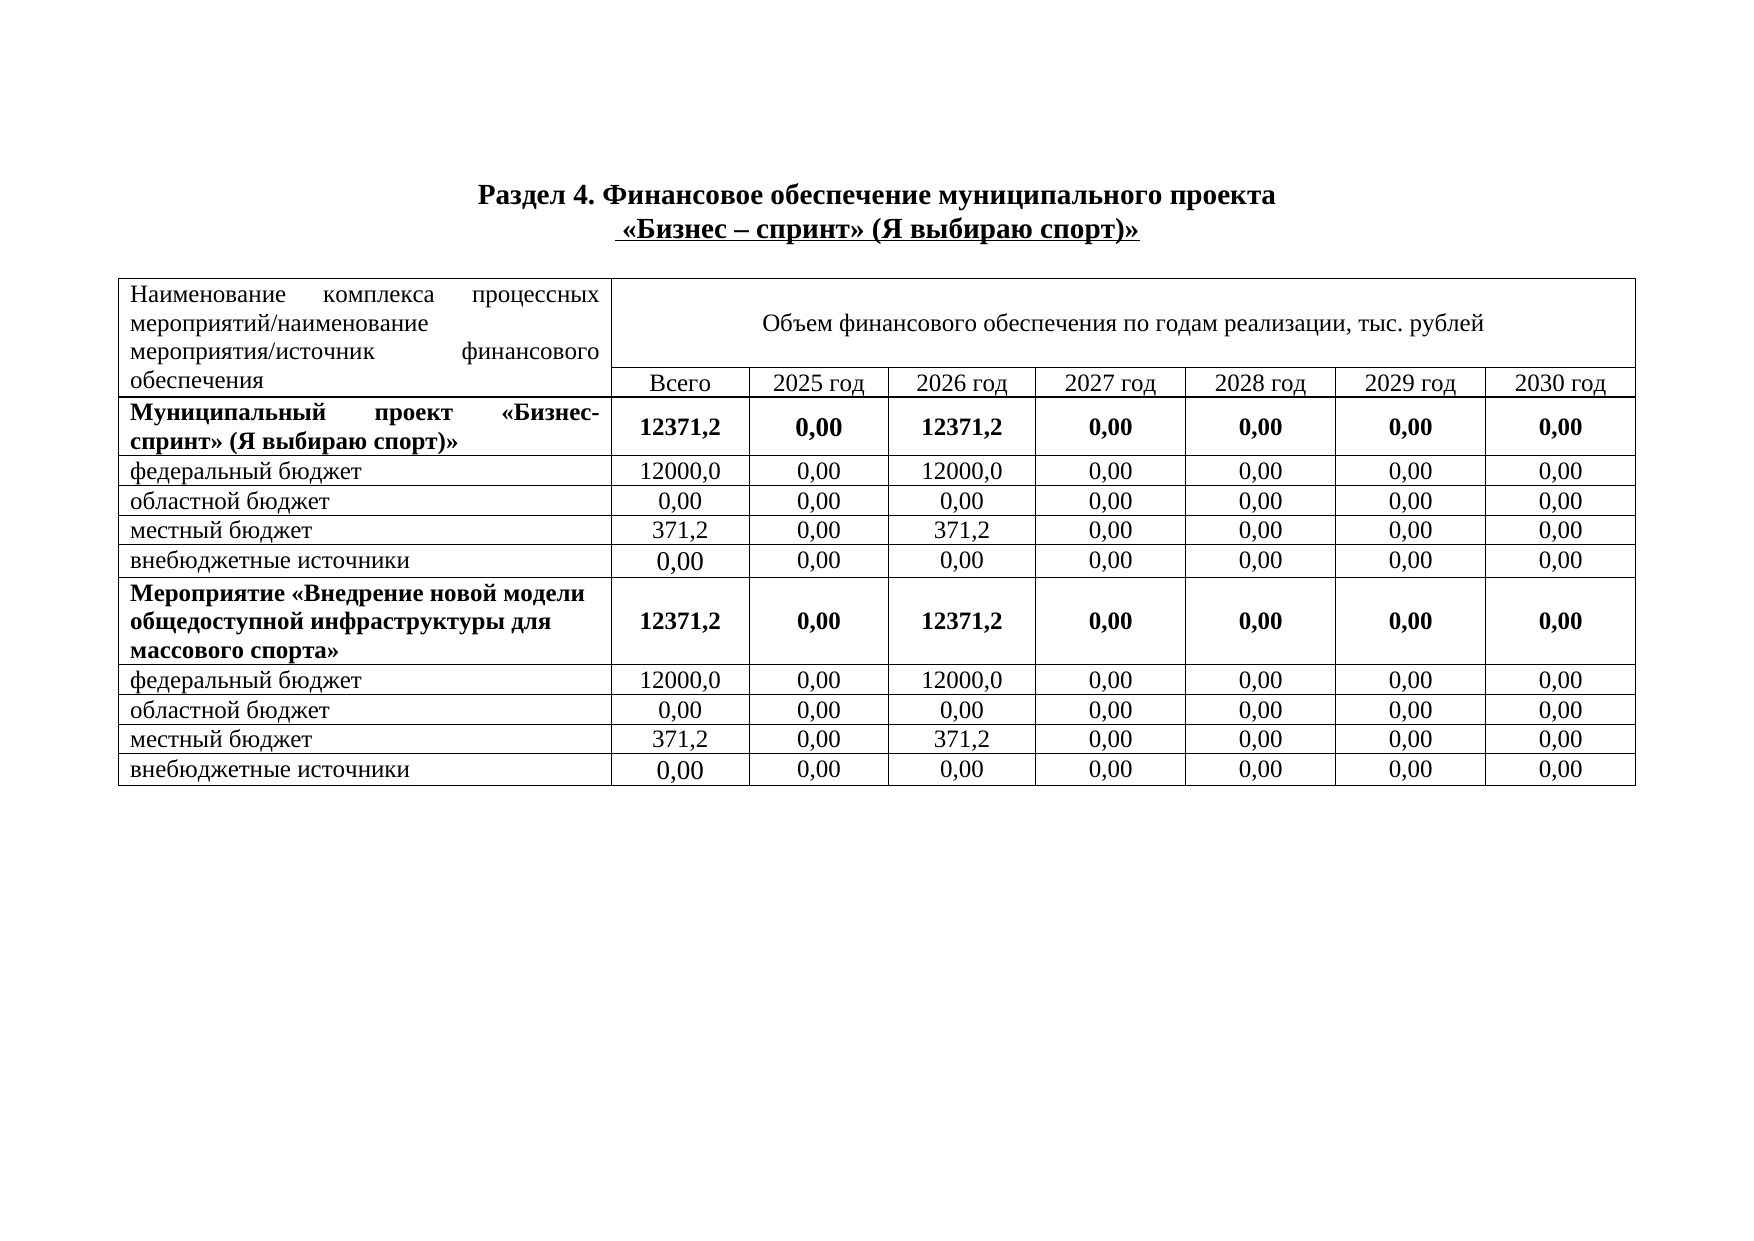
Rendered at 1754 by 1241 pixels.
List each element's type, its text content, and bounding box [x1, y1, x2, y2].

table_cell 0,00 [1486, 456, 1635, 485]
table_cell областной бюджет [119, 486, 611, 514]
table_cell 0,00 [1486, 486, 1635, 514]
table_cell 0,00 [1186, 578, 1335, 664]
table_cell 0,00 [1336, 665, 1485, 694]
table_cell 12000,0 [612, 665, 749, 694]
table_cell 12371,2 [889, 398, 1035, 455]
table_cell 0,00 [1036, 665, 1185, 694]
table_cell 0,00 [1336, 398, 1485, 455]
table_cell 0,00 [1336, 456, 1485, 485]
table_cell 0,00 [889, 754, 1035, 785]
table_cell 2027 год [1036, 368, 1185, 396]
table_cell 2030 год [1486, 368, 1635, 396]
table_header Объем финансового обеспечения по годам реализации, тыс. рублей [612, 279, 1635, 367]
table_cell Мероприятие «Внедрение новой модели общедоступной инфраструктуры для массового спорта» [119, 578, 611, 664]
text «Бизнес – спринт» (Я выбираю спорт)» [118, 211, 1636, 244]
table_header Наименование комплекса процессных мероприятий/наименование мероприятия/источник финансового обеспечения [119, 279, 611, 396]
table_cell 2025 год [750, 368, 888, 396]
table_cell местный бюджет [119, 725, 611, 753]
table_cell 0,00 [1486, 398, 1635, 455]
table_cell 0,00 [889, 695, 1035, 723]
table_cell внебюджетные источники [119, 545, 611, 577]
table_cell 0,00 [1036, 456, 1185, 485]
table_cell 0,00 [1036, 545, 1185, 577]
table_cell 0,00 [612, 486, 749, 514]
table_cell 0,00 [1336, 754, 1485, 785]
table_cell 0,00 [1036, 486, 1185, 514]
table_cell 0,00 [1186, 545, 1335, 577]
table_cell 0,00 [1486, 545, 1635, 577]
table_cell 0,00 [1486, 754, 1635, 785]
table_cell 0,00 [1186, 725, 1335, 753]
table_cell 0,00 [1486, 665, 1635, 694]
table_cell 0,00 [1186, 754, 1335, 785]
table_cell 0,00 [750, 545, 888, 577]
table_cell 2028 год [1186, 368, 1335, 396]
table_cell Всего [612, 368, 749, 396]
table_cell 2026 год [889, 368, 1035, 396]
table_cell 0,00 [1036, 516, 1185, 544]
table_cell 0,00 [1486, 578, 1635, 664]
text Раздел 4. Финансовое обеспечение муниципального проекта [118, 177, 1636, 211]
table_cell федеральный бюджет [119, 665, 611, 694]
table_cell 0,00 [612, 695, 749, 723]
table_cell 0,00 [1486, 695, 1635, 723]
table_cell 0,00 [750, 754, 888, 785]
table_cell 0,00 [1186, 398, 1335, 455]
table_cell 0,00 [750, 486, 888, 514]
table_cell 371,2 [612, 725, 749, 753]
table_cell 0,00 [1186, 486, 1335, 514]
table_cell 371,2 [889, 516, 1035, 544]
table_cell 0,00 [750, 456, 888, 485]
table_cell 0,00 [1336, 486, 1485, 514]
table_cell 12371,2 [889, 578, 1035, 664]
table_cell 12371,2 [612, 398, 749, 455]
table_cell 0,00 [1336, 725, 1485, 753]
table_cell 0,00 [750, 725, 888, 753]
table_cell 371,2 [889, 725, 1035, 753]
table_cell 0,00 [1186, 665, 1335, 694]
table_cell 0,00 [1486, 516, 1635, 544]
table_cell 0,00 [1036, 578, 1185, 664]
table_cell 2029 год [1336, 368, 1485, 396]
table_cell 0,00 [1186, 516, 1335, 544]
table_cell 0,00 [1036, 725, 1185, 753]
table_cell 0,00 [750, 695, 888, 723]
table_cell 371,2 [612, 516, 749, 544]
table_cell 0,00 [1336, 695, 1485, 723]
table_cell областной бюджет [119, 695, 611, 723]
table_cell внебюджетные источники [119, 754, 611, 785]
table_cell 0,00 [1036, 754, 1185, 785]
table_cell 12371,2 [612, 578, 749, 664]
table_cell 0,00 [750, 578, 888, 664]
table_cell 0,00 [1336, 545, 1485, 577]
table_cell 0,00 [889, 545, 1035, 577]
table_cell 0,00 [1336, 578, 1485, 664]
table_cell 0,00 [1036, 398, 1185, 455]
table_cell 0,00 [612, 545, 749, 577]
table_cell федеральный бюджет [119, 456, 611, 485]
table_cell Муниципальный проект «Бизнес-спринт» (Я выбираю спорт)» [119, 398, 611, 455]
table_cell местный бюджет [119, 516, 611, 544]
table_cell 0,00 [889, 486, 1035, 514]
table_cell 0,00 [1486, 725, 1635, 753]
table_cell 12000,0 [889, 665, 1035, 694]
table_cell 0,00 [1036, 695, 1185, 723]
table_cell 0,00 [750, 398, 888, 455]
table_cell 0,00 [1186, 695, 1335, 723]
table_cell 0,00 [750, 665, 888, 694]
table_cell 0,00 [750, 516, 888, 544]
table_cell 0,00 [1336, 516, 1485, 544]
table_cell 0,00 [1186, 456, 1335, 485]
table_cell 12000,0 [889, 456, 1035, 485]
table_cell 12000,0 [612, 456, 749, 485]
table_cell 0,00 [612, 754, 749, 785]
